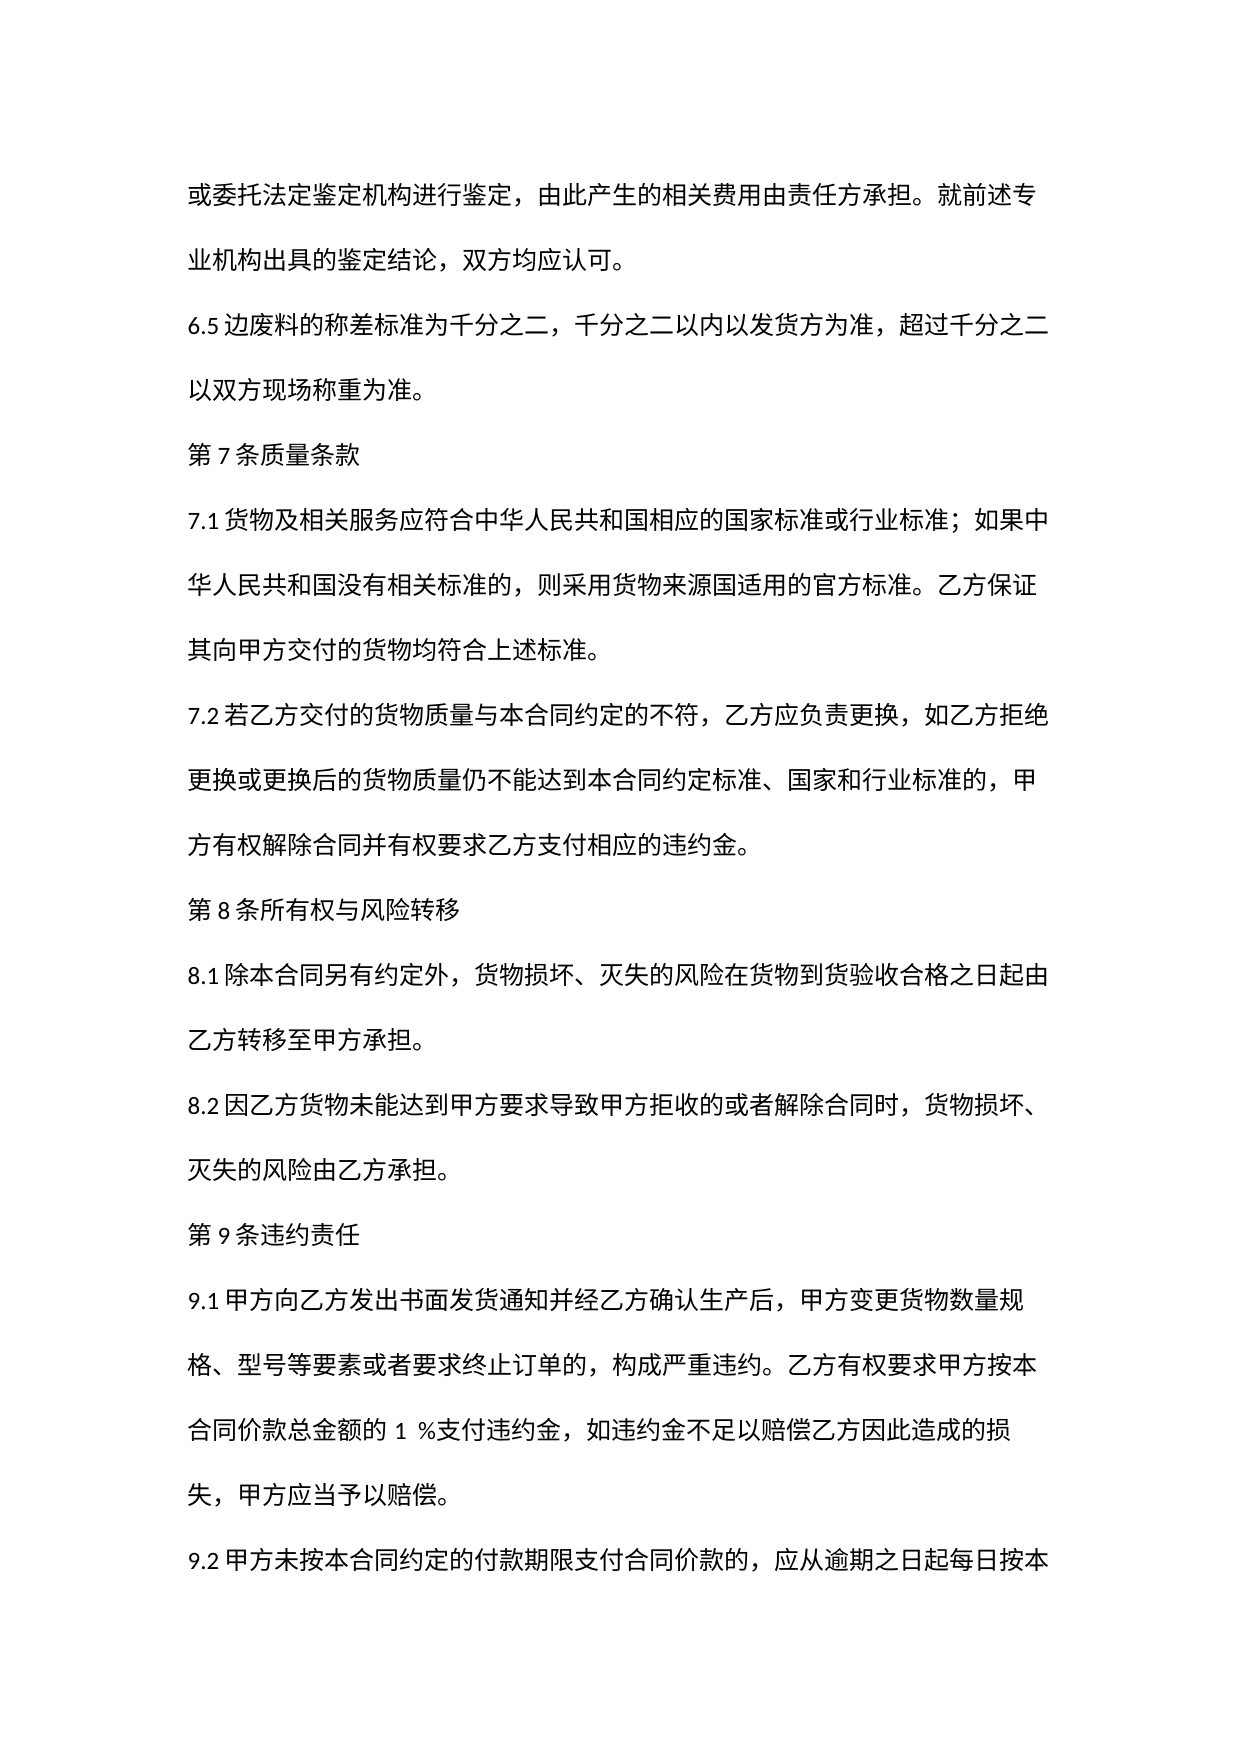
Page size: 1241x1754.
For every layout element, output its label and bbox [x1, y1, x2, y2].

text [187, 162, 1053, 1592]
